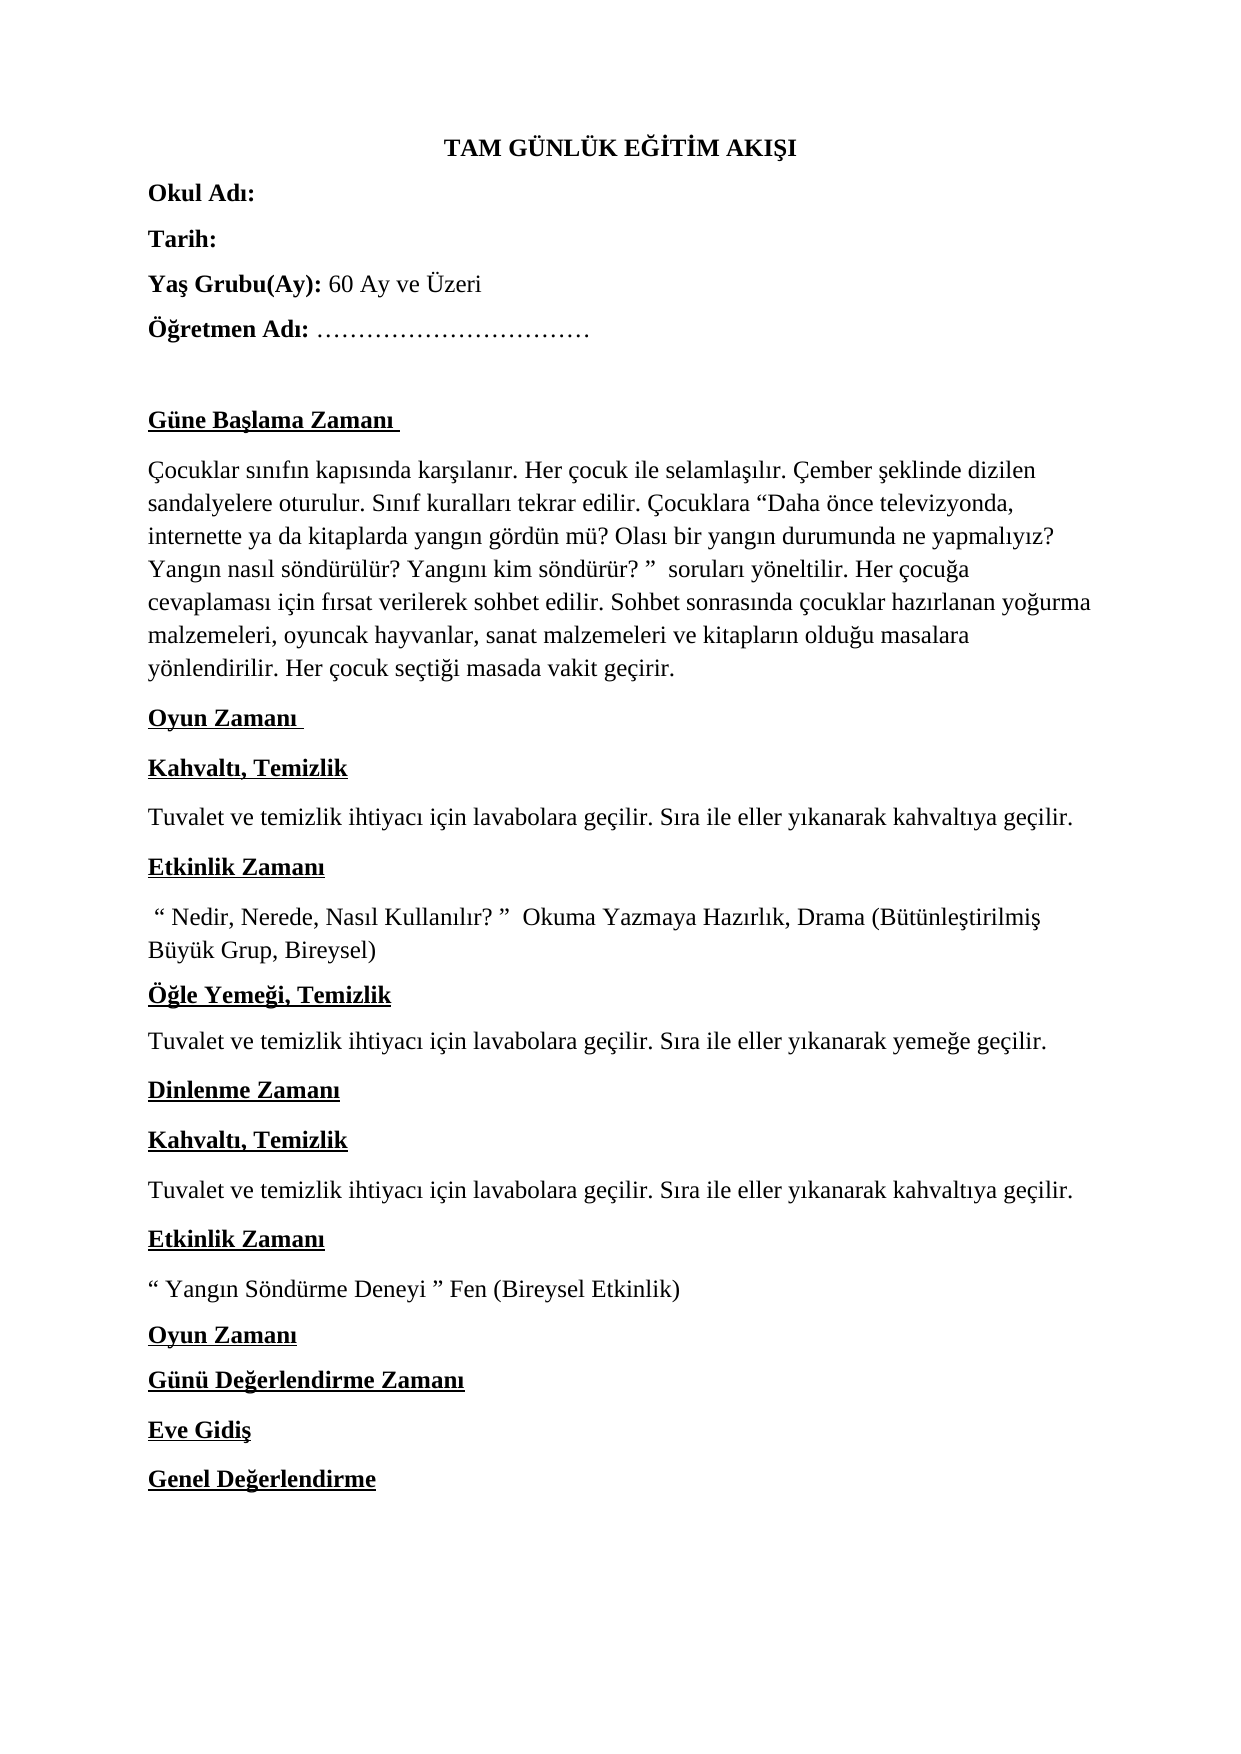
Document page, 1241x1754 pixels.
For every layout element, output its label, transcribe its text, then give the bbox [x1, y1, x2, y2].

text Öğretmen Adı: …………………………… [148, 314, 1093, 343]
text “ Nedir, Nerede, Nasıl Kullanılır? ” Okuma Yazmaya Hazırlık, Drama (Bütünleştirilmiş Büyük Grup, Bireysel) [148, 902, 1093, 963]
text Güne Başlama Zamanı [148, 405, 1093, 434]
text Eve Gidiş [148, 1415, 1093, 1444]
text Öğle Yemeği, Temizlik [148, 980, 1093, 1009]
text TAM GÜNLÜK EĞİTİM AKIŞI [148, 133, 1093, 162]
text Etkinlik Zamanı [148, 1224, 1093, 1253]
text Çocuklar sınıfın kapısında karşılanır. Her çocuk ile selamlaşılır. Çember şeklinde dizilen sandalyelere oturulur. Sınıf kuralları tekrar edilir. Çocuklara “Daha önce televizyonda, internette ya da kitaplarda yangın gördün mü? Olası bir yangın durumunda ne yapmalıyız? Yangın nasıl söndürülür? Yangını kim söndürür? ” soruları yöneltilir. Her çocuğa cevaplaması için fırsat verilerek sohbet edilir. Sohbet sonrasında çocuklar hazırlanan yoğurma malzemeleri, oyuncak hayvanlar, sanat malzemeleri ve kitapların olduğu masalara yönlendirilir. Her çocuk seçtiği masada vakit geçirir. [148, 455, 1093, 682]
text Kahvaltı, Temizlik [148, 1125, 1093, 1154]
text Tuvalet ve temizlik ihtiyacı için lavabolara geçilir. Sıra ile eller yıkanarak kahvaltıya geçilir. [148, 1175, 1093, 1203]
text “ Yangın Söndürme Deneyi ” Fen (Bireysel Etkinlik) [148, 1274, 1093, 1303]
text Okul Adı: [148, 178, 1093, 207]
text Kahvaltı, Temizlik [148, 753, 1093, 781]
text Genel Değerlendirme [148, 1464, 1093, 1493]
text Tuvalet ve temizlik ihtiyacı için lavabolara geçilir. Sıra ile eller yıkanarak yemeğe geçilir. [148, 1026, 1093, 1054]
text Dinlenme Zamanı [148, 1075, 1093, 1104]
text Yaş Grubu(Ay): 60 Ay ve Üzeri [148, 269, 1093, 298]
text Etkinlik Zamanı [148, 852, 1093, 881]
text Oyun Zamanı [148, 1320, 1093, 1348]
text Tarih: [148, 224, 1093, 252]
text Tuvalet ve temizlik ihtiyacı için lavabolara geçilir. Sıra ile eller yıkanarak kahvaltıya geçilir. [148, 802, 1093, 831]
text Oyun Zamanı [148, 703, 1093, 732]
text Günü Değerlendirme Zamanı [148, 1365, 1093, 1394]
